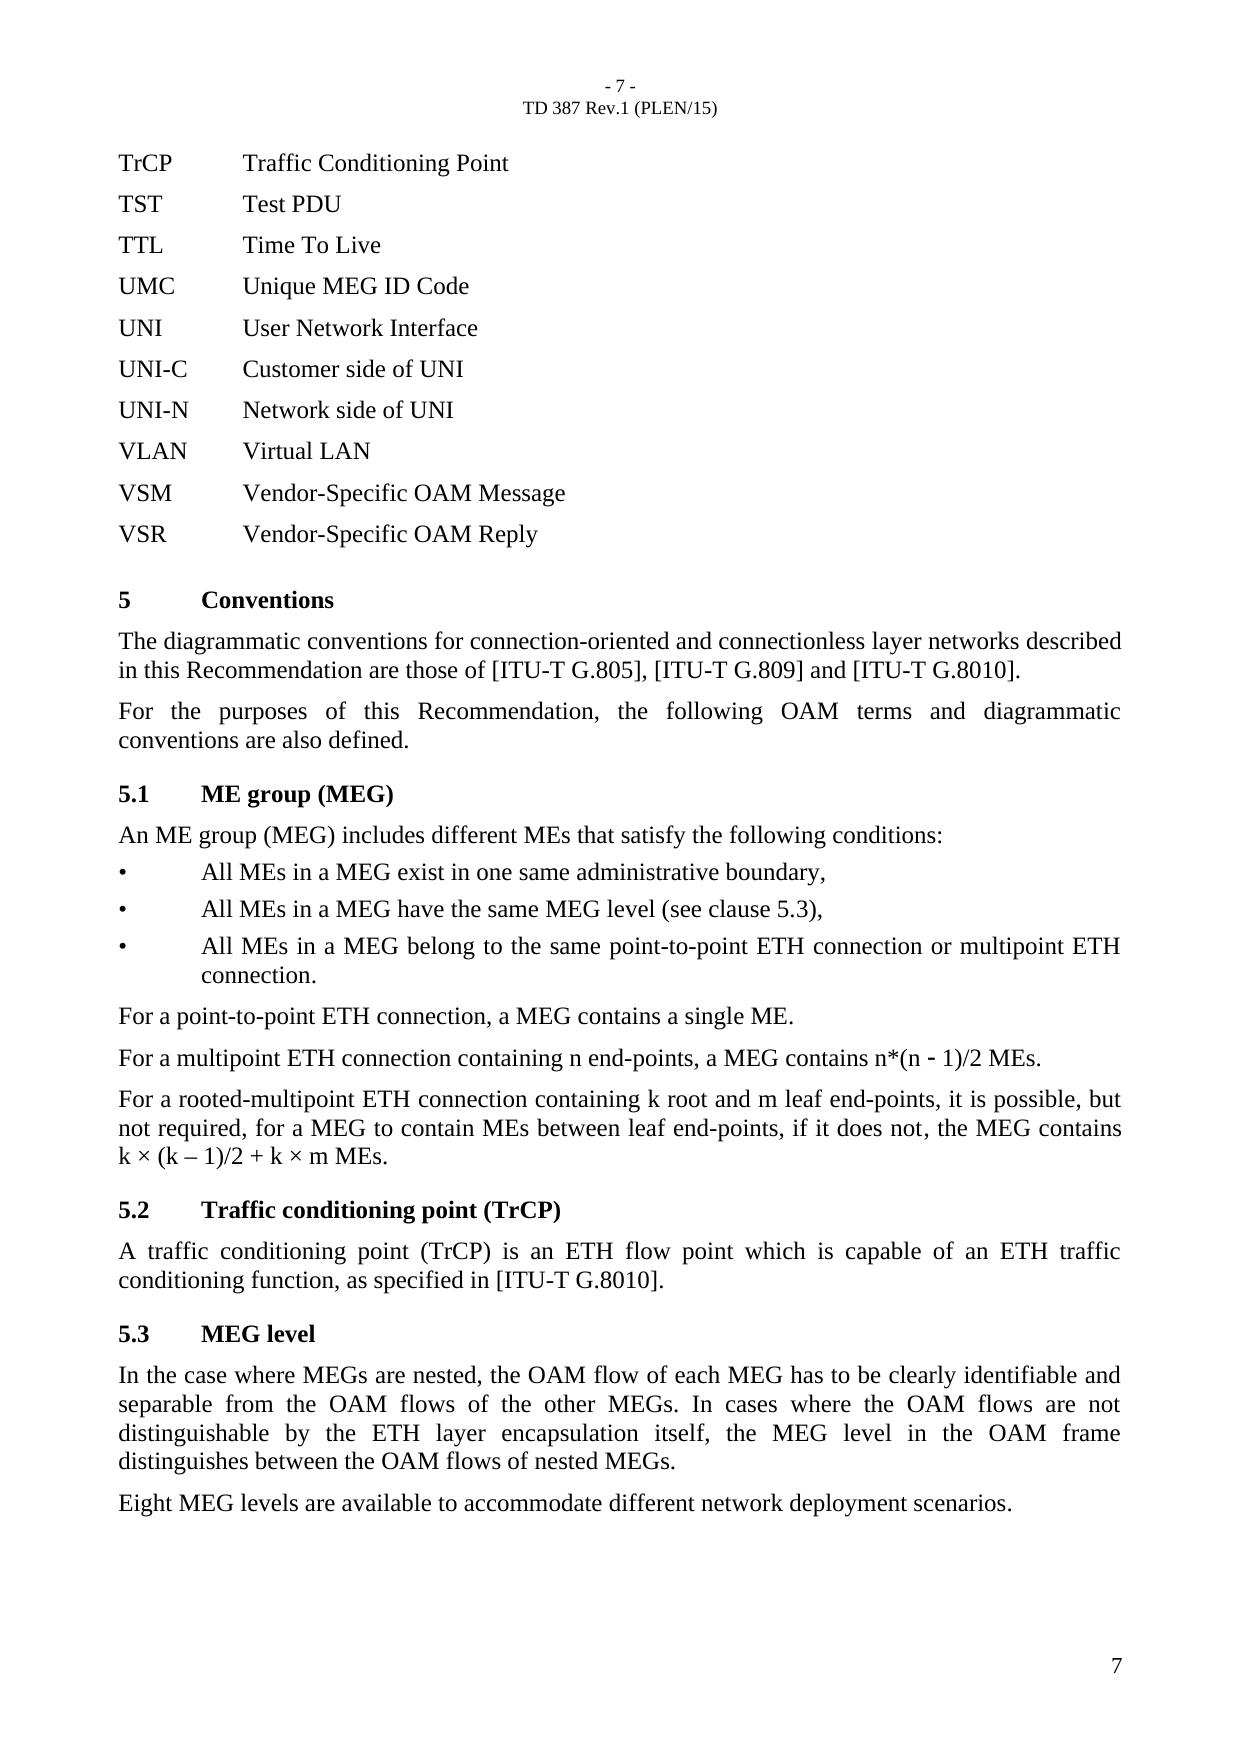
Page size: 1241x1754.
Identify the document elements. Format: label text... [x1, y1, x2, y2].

text VSR Vendor-Specific OAM Reply [118, 519, 1122, 548]
subtitle 5 Conventions [118, 585, 1122, 614]
subtitle 5.1 ME group (MEG) [118, 779, 1122, 808]
text • All MEs in a MEG exist in one same administrative boundary, [118, 857, 1122, 886]
subtitle 5.3 MEG level [118, 1319, 1122, 1348]
text UNI-N Network side of UNI [118, 395, 1122, 424]
text • All MEs in a MEG belong to the same point-to-point ETH connection or multipoint ETH connection. [118, 931, 1122, 989]
text UNI-C Customer side of UNI [118, 354, 1122, 383]
text A traffic conditioning point (TrCP) is an ETH flow point which is capable of an ETH traffic conditioning function, as specified in [ITU-T G.8010]. [118, 1236, 1122, 1294]
text For the purposes of this Recommendation, the following OAM terms and diagrammatic conventions are also defined. [118, 696, 1122, 754]
text Eight MEG levels are available to accommodate different network deployment scenarios. [118, 1488, 1122, 1516]
text UMC Unique MEG ID Code [118, 271, 1122, 300]
text For a point-to-point ETH connection, a MEG contains a single ME. [118, 1001, 1122, 1030]
text For a rooted-multipoint ETH connection containing k root and m leaf end-points, it is possible, but not required, for a MEG to contain MEs between leaf end-points, if it does not, the MEG contains k × (k – 1)/2 + k × m MEs. [118, 1084, 1122, 1170]
text TTL Time To Live [118, 230, 1122, 259]
text For a multipoint ETH connection containing n end-points, a MEG contains n*(n 1)/2 MEs. [118, 1043, 1122, 1071]
text TST Test PDU [118, 189, 1122, 218]
text TrCP Traffic Conditioning Point [118, 148, 1122, 176]
text An ME group (MEG) includes different MEs that satisfy the following conditions: [118, 820, 1122, 849]
text VLAN Virtual LAN [118, 436, 1122, 465]
text In the case where MEGs are nested, the OAM flow of each MEG has to be clearly identifiable and separable from the OAM flows of the other MEGs. In cases where the OAM flows are not distinguishable by the ETH layer encapsulation itself, the MEG level in the OAM frame distinguishes between the OAM flows of nested MEGs. [118, 1360, 1122, 1475]
text • All MEs in a MEG have the same MEG level (see clause 5.3), [118, 894, 1122, 923]
text The diagrammatic conventions for connection-oriented and connectionless layer networks described in this Recommendation are those of [ITU-T G.805], [ITU-T G.809] and [ITU-T G.8010]. [118, 626, 1122, 684]
subtitle 5.2 Traffic conditioning point (TrCP) [118, 1195, 1122, 1224]
text UNI User Network Interface [118, 313, 1122, 341]
text VSM Vendor-Specific OAM Message [118, 478, 1122, 506]
